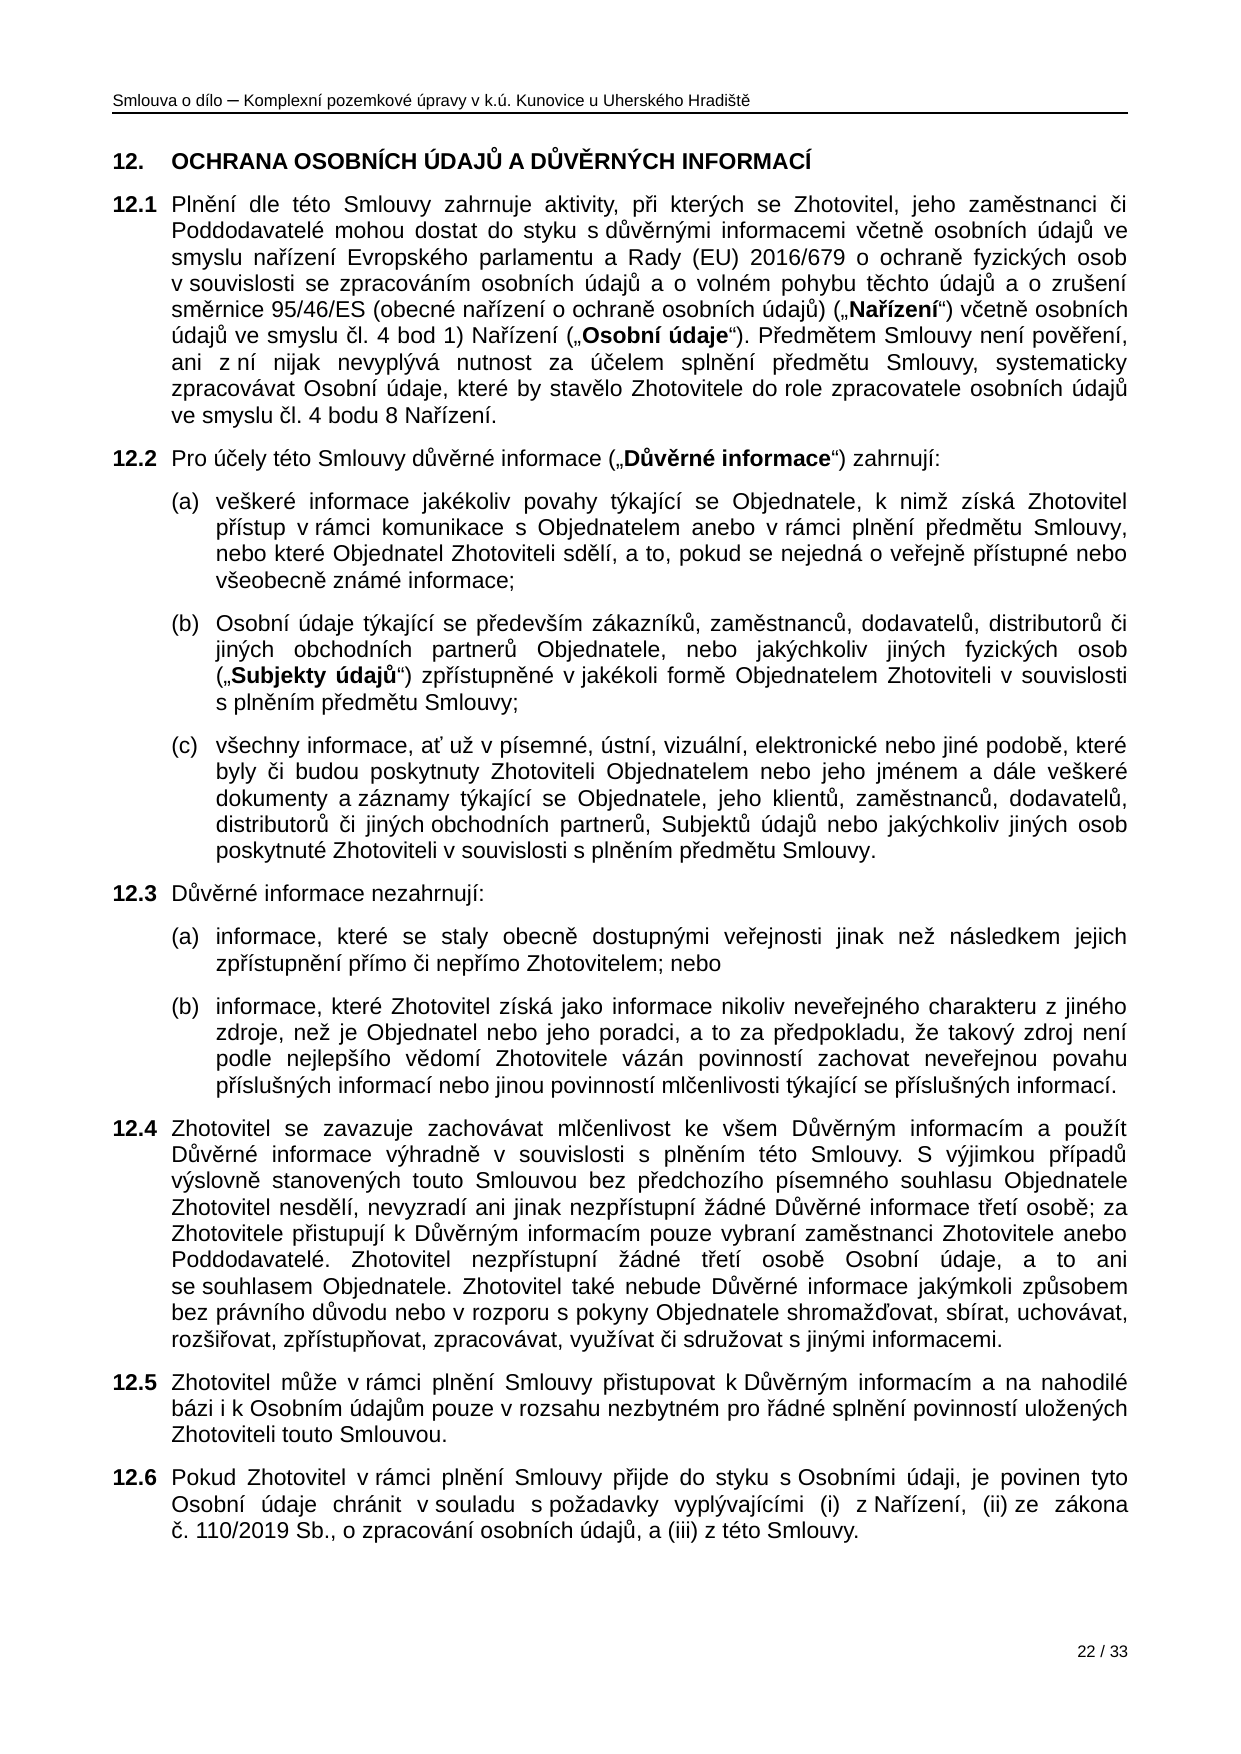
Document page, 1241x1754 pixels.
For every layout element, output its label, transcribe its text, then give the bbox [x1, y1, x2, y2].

text Pokud Zhotovitel v rámci plnění Smlouvy přijde do styku s Osobními údaji, je povinen tyto Osobní údaje chránit v souladu s požadavky vyplývajícími (i) z Nařízení, (ii) ze zákona č. 110/2019 Sb., o zpracování osobních údajů, a (iii) z této Smlouvy. [112, 1464, 1128, 1543]
text Ochrana osobních údajů a Důvěrných informací [112, 148, 1128, 174]
text Pro účely této Smlouvy důvěrné informace („Důvěrné informace“) zahrnují: [112, 444, 1128, 471]
text Důvěrné informace nezahrnují: [112, 880, 1128, 907]
text všechny informace, ať už v písemné, ústní, vizuální, elektronické nebo jiné podobě, které byly či budou poskytnuty Zhotoviteli Objednatelem nebo jeho jménem a dále veškeré dokumenty a záznamy týkající se Objednatele, jeho klientů, zaměstnanců, dodavatelů, distributorů či jiných obchodních partnerů, Subjektů údajů nebo jakýchkoliv jiných osob poskytnuté Zhotoviteli v souvislosti s plněním předmětu Smlouvy. [171, 732, 1128, 863]
text Plnění dle této Smlouvy zahrnuje aktivity, při kterých se Zhotovitel, jeho zaměstnanci či Poddodavatelé mohou dostat do styku s důvěrnými informacemi včetně osobních údajů ve smyslu nařízení Evropského parlamentu a Rady (EU) 2016/679 o ochraně fyzických osob v souvislosti se zpracováním osobních údajů a o volném pohybu těchto údajů a o zrušení směrnice 95/46/ES (obecné nařízení o ochraně osobních údajů) („Nařízení“) včetně osobních údajů ve smyslu čl. 4 bod 1) Nařízení („Osobní údaje“). Předmětem Smlouvy není pověření, ani z ní nijak nevyplývá nutnost za účelem splnění předmětu Smlouvy, systematicky zpracovávat Osobní údaje, které by stavělo Zhotovitele do role zpracovatele osobních údajů ve smyslu čl. 4 bodu 8 Nařízení. [112, 191, 1128, 428]
list informace, které se staly obecně dostupnými veřejnosti jinak než následkem jejich zpřístupnění přímo či nepřímo Zhotovitelem; nebo [171, 923, 1128, 976]
text Zhotovitel může v rámci plnění Smlouvy přistupovat k Důvěrným informacím a na nahodilé bázi i k Osobním údajům pouze v rozsahu nezbytném pro řádné splnění povinností uložených Zhotoviteli touto Smlouvou. [112, 1368, 1128, 1448]
text Zhotovitel se zavazuje zachovávat mlčenlivost ke všem Důvěrným informacím a použít Důvěrné informace výhradně v souvislosti s plněním této Smlouvy. S výjimkou případů výslovně stanovených touto Smlouvou bez předchozího písemného souhlasu Objednatele Zhotovitel nesdělí, nevyzradí ani jinak nezpřístupní žádné Důvěrné informace třetí osobě; za Zhotovitele přistupují k Důvěrným informacím pouze vybraní zaměstnanci Zhotovitele anebo Poddodavatelé. Zhotovitel nezpřístupní žádné třetí osobě Osobní údaje, a to ani se souhlasem Objednatele. Zhotovitel také nebude Důvěrné informace jakýmkoli způsobem bez právního důvodu nebo v rozporu s pokyny Objednatele shromažďovat, sbírat, uchovávat, rozšiřovat, zpřístupňovat, zpracovávat, využívat či sdružovat s jinými informacemi. [112, 1115, 1128, 1352]
text Osobní údaje týkající se především zákazníků, zaměstnanců, dodavatelů, distributorů či jiných obchodních partnerů Objednatele, nebo jakýchkoliv jiných fyzických osob („Subjekty údajů“) zpřístupněné v jakékoli formě Objednatelem Zhotoviteli v souvislosti s plněním předmětu Smlouvy; [171, 610, 1128, 715]
list informace, které Zhotovitel získá jako informace nikoliv neveřejného charakteru z jiného zdroje, než je Objednatel nebo jeho poradci, a to za předpokladu, že takový zdroj není podle nejlepšího vědomí Zhotovitele vázán povinností zachovat neveřejnou povahu příslušných informací nebo jinou povinností mlčenlivosti týkající se příslušných informací. [171, 993, 1128, 1098]
list veškeré informace jakékoliv povahy týkající se Objednatele, k nimž získá Zhotovitel přístup v rámci komunikace s Objednatelem anebo v rámci plnění předmětu Smlouvy, nebo které Objednatel Zhotoviteli sdělí, a to, pokud se nejedná o veřejně přístupné nebo všeobecně známé informace; [171, 488, 1128, 593]
